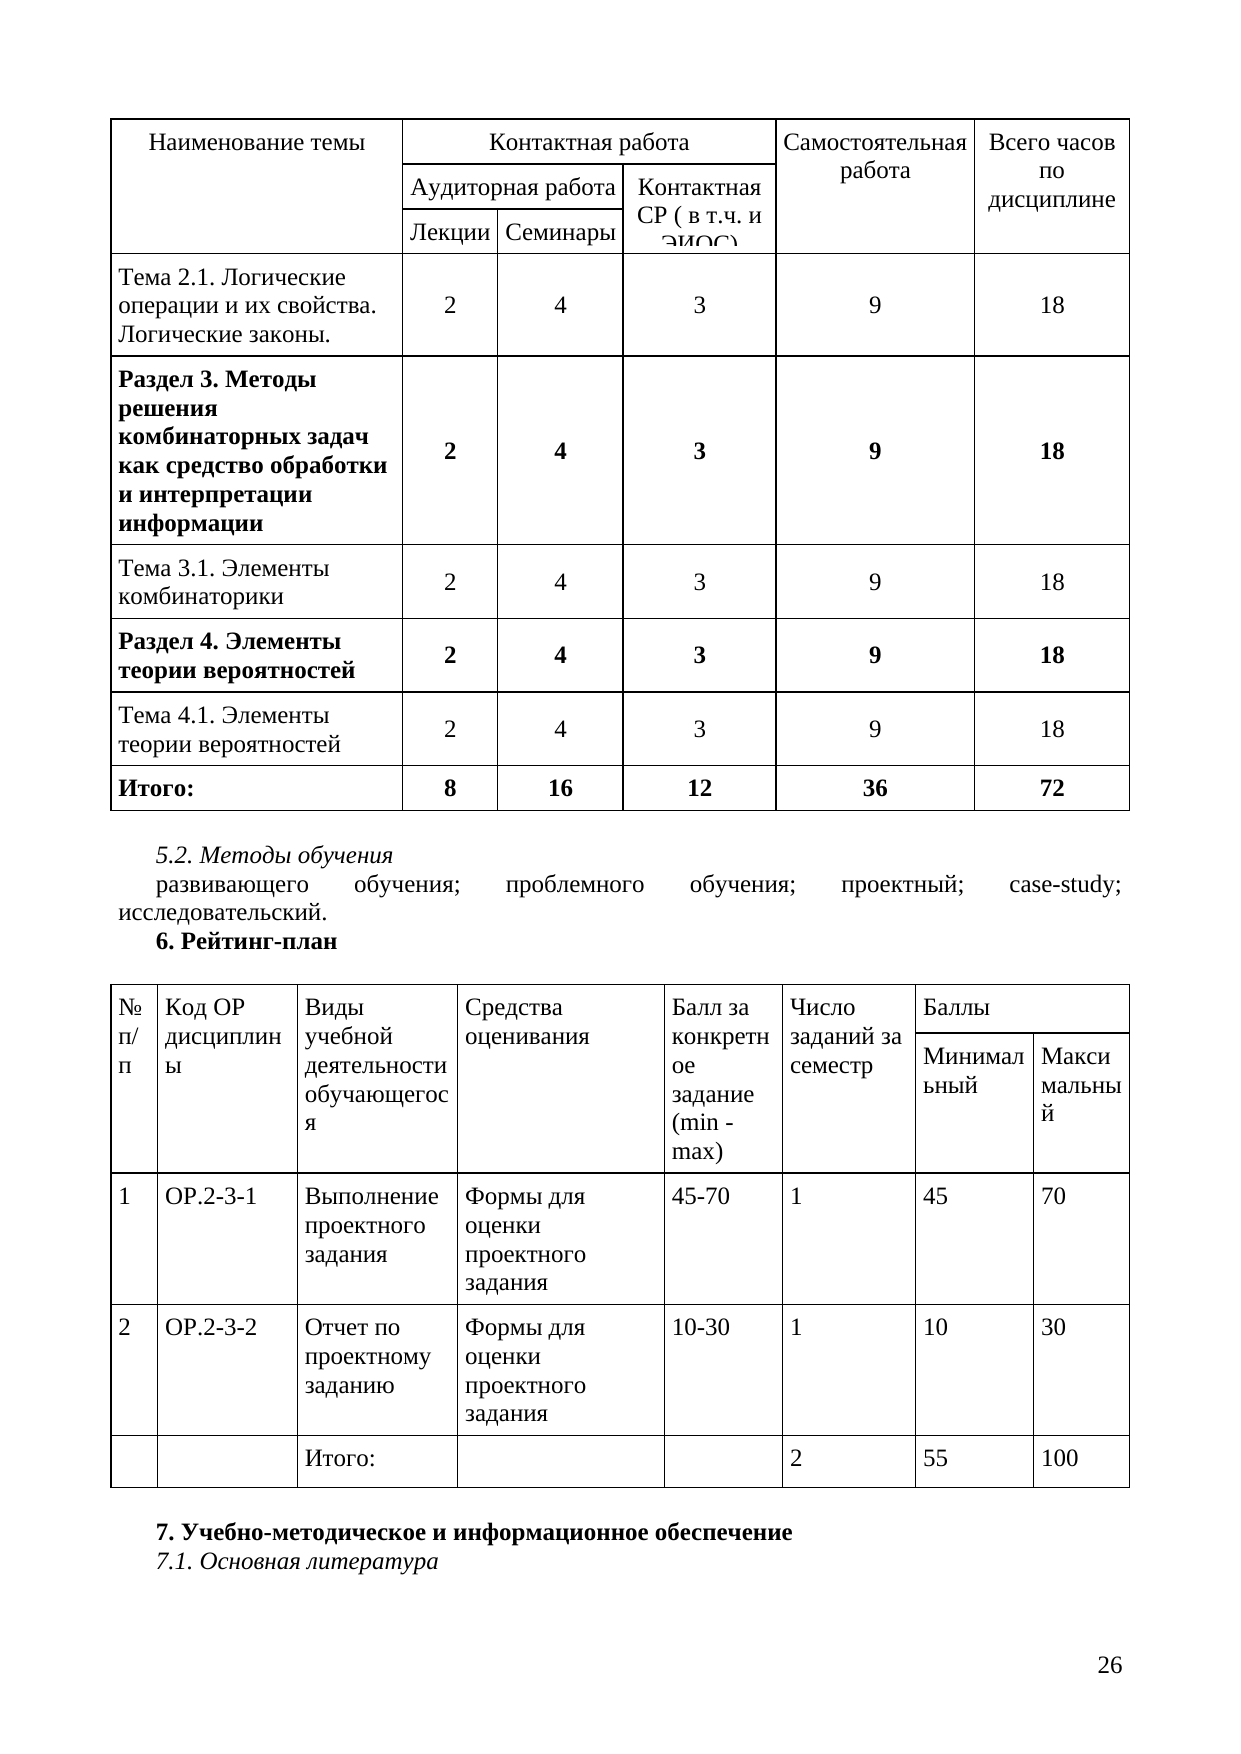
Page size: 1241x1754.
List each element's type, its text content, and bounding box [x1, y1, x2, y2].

table_cell 2 [403, 619, 497, 691]
table_cell 2 [403, 693, 497, 765]
table_cell Минимальный [916, 1034, 1033, 1172]
table_header Число заданий за семестр [783, 985, 915, 1172]
table_cell 3 [624, 545, 775, 617]
table_cell Итого: [112, 766, 402, 809]
table_cell 16 [498, 766, 622, 809]
table_header Всего часов по дисциплине [975, 120, 1129, 253]
table_header Баллы [916, 985, 1129, 1032]
table_cell [112, 1436, 157, 1487]
table_cell Тема 2.1. Логические операции и их свойства. Логические законы. [112, 254, 402, 355]
table_cell Раздел 3. Методы решения комбинаторных задач как средство обработки и интерпретации информации [112, 357, 402, 544]
table_cell Формы для оценки проектного задания [458, 1174, 664, 1303]
table_cell 9 [777, 619, 974, 691]
table_cell [158, 1436, 297, 1487]
table_cell 18 [975, 693, 1129, 765]
table_cell 36 [777, 766, 974, 809]
table_cell 18 [975, 619, 1129, 691]
subtitle 5.2. Методы обучения [118, 840, 1122, 869]
table_cell 9 [777, 357, 974, 544]
table_cell 9 [777, 545, 974, 617]
table_cell 2 [403, 357, 497, 544]
table_cell 18 [975, 254, 1129, 355]
table_cell Выполнение проектного задания [298, 1174, 457, 1303]
subtitle 6. Рейтинг-план [118, 926, 1122, 955]
table_cell 1 [783, 1174, 915, 1303]
table_cell 1 [783, 1305, 915, 1434]
table_cell 4 [498, 619, 622, 691]
table_cell ОР.2-3-1 [158, 1174, 297, 1303]
table_cell Контактная СР ( в т.ч. и ЭИОС) [624, 165, 775, 253]
table_cell 12 [624, 766, 775, 809]
table_cell 4 [498, 254, 622, 355]
table_cell 70 [1034, 1174, 1129, 1303]
table_cell 18 [975, 545, 1129, 617]
table_header Самостоятельная работа [777, 120, 974, 253]
table_cell 4 [498, 357, 622, 544]
table_cell 1 [112, 1174, 157, 1303]
table_header Контактная работа [403, 120, 775, 163]
table_cell 3 [624, 619, 775, 691]
table_cell Аудиторная работа [403, 165, 622, 208]
table_cell 72 [975, 766, 1129, 809]
table_cell 2 [403, 545, 497, 617]
table_cell Семинары [498, 210, 622, 253]
table_header Виды учебной деятельности обучающегося [298, 985, 457, 1172]
table_cell 8 [403, 766, 497, 809]
table_cell 2 [403, 254, 497, 355]
table_header Балл за конкретное задание (min - max) [665, 985, 782, 1172]
table_cell 3 [624, 254, 775, 355]
table_cell 3 [624, 693, 775, 765]
table_cell 45 [916, 1174, 1033, 1303]
table_cell 30 [1034, 1305, 1129, 1434]
table_cell 10-30 [665, 1305, 782, 1434]
subtitle 7.1. Основная литература [118, 1546, 1122, 1574]
table_cell Отчет по проектному заданию [298, 1305, 457, 1434]
table_header Код ОР дисциплины [158, 985, 297, 1172]
table_cell 55 [916, 1436, 1033, 1487]
table_cell 100 [1034, 1436, 1129, 1487]
table_header № п/п [112, 985, 157, 1172]
table_cell Лекции [403, 210, 497, 253]
table_cell 2 [783, 1436, 915, 1487]
table_cell 2 [112, 1305, 157, 1434]
table_cell 4 [498, 693, 622, 765]
table_header Средства оценивания [458, 985, 664, 1172]
table_cell 10 [916, 1305, 1033, 1434]
table_cell 18 [975, 357, 1129, 544]
table_cell Тема 4.1. Элементы теории вероятностей [112, 693, 402, 765]
table_cell Раздел 4. Элементы теории вероятностей [112, 619, 402, 691]
table_cell 9 [777, 254, 974, 355]
table_cell Тема 3.1. Элементы комбинаторики [112, 545, 402, 617]
table_cell ОР.2-3-2 [158, 1305, 297, 1434]
subtitle 7. Учебно-методическое и информационное обеспечение [118, 1517, 1122, 1546]
table_cell [665, 1436, 782, 1487]
table_cell Максимальный [1034, 1034, 1129, 1172]
text развивающего обучения; проблемного обучения; проектный; case-study; исследовательский. [118, 869, 1122, 926]
table_cell [458, 1436, 664, 1487]
table_cell 3 [624, 357, 775, 544]
table_cell 4 [498, 545, 622, 617]
table_cell Итого: [298, 1436, 457, 1487]
table_cell 9 [777, 693, 974, 765]
table_cell 45-70 [665, 1174, 782, 1303]
table_cell Формы для оценки проектного задания [458, 1305, 664, 1434]
table_header Наименование темы [112, 120, 402, 253]
